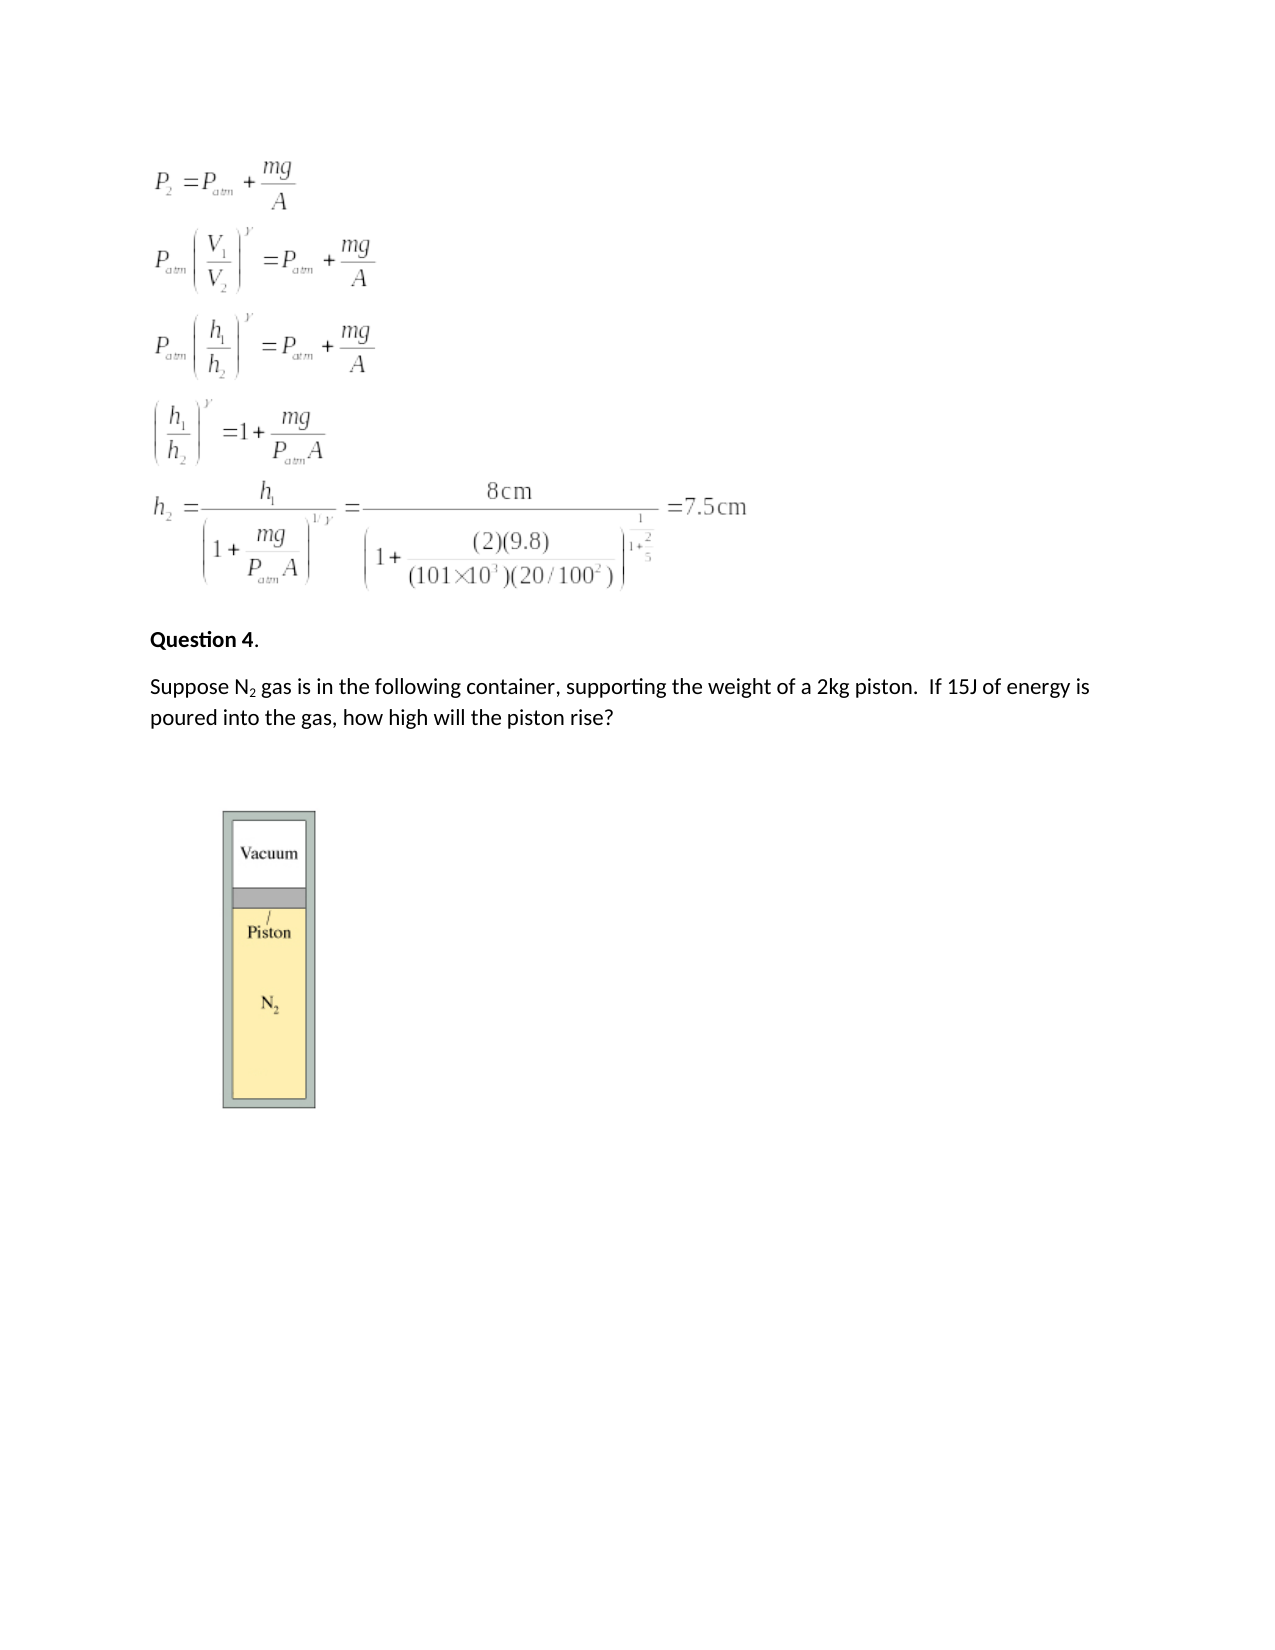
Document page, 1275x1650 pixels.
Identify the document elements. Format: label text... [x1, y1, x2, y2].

text Question 4. [150, 626, 1125, 653]
text Suppose N2 gas is in the following container, supporting the weight of a 2kg piston. If 15J of energy is poured into the gas, how high will the piston rise? [150, 672, 1125, 731]
picture [150, 796, 445, 1131]
